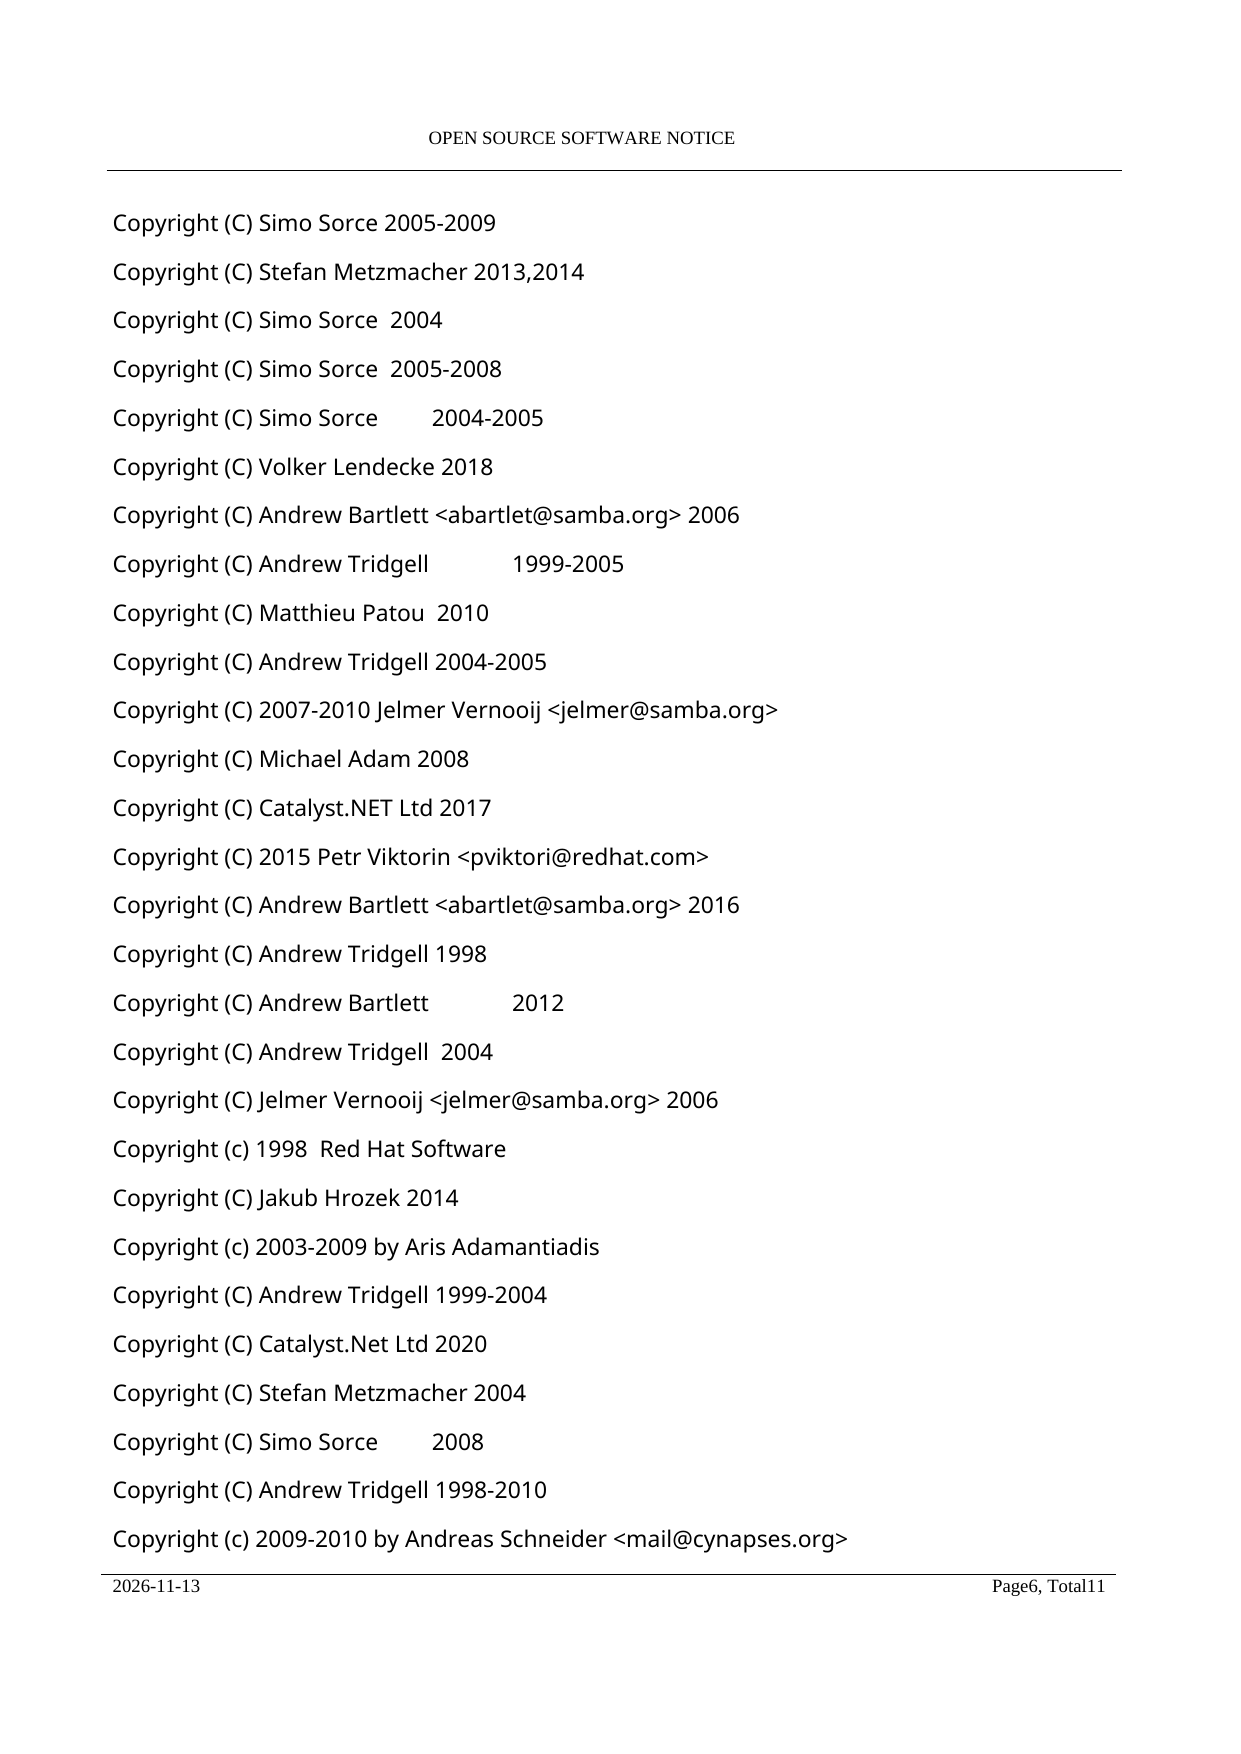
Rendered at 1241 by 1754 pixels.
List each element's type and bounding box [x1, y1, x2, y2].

text [112, 206, 1128, 1555]
